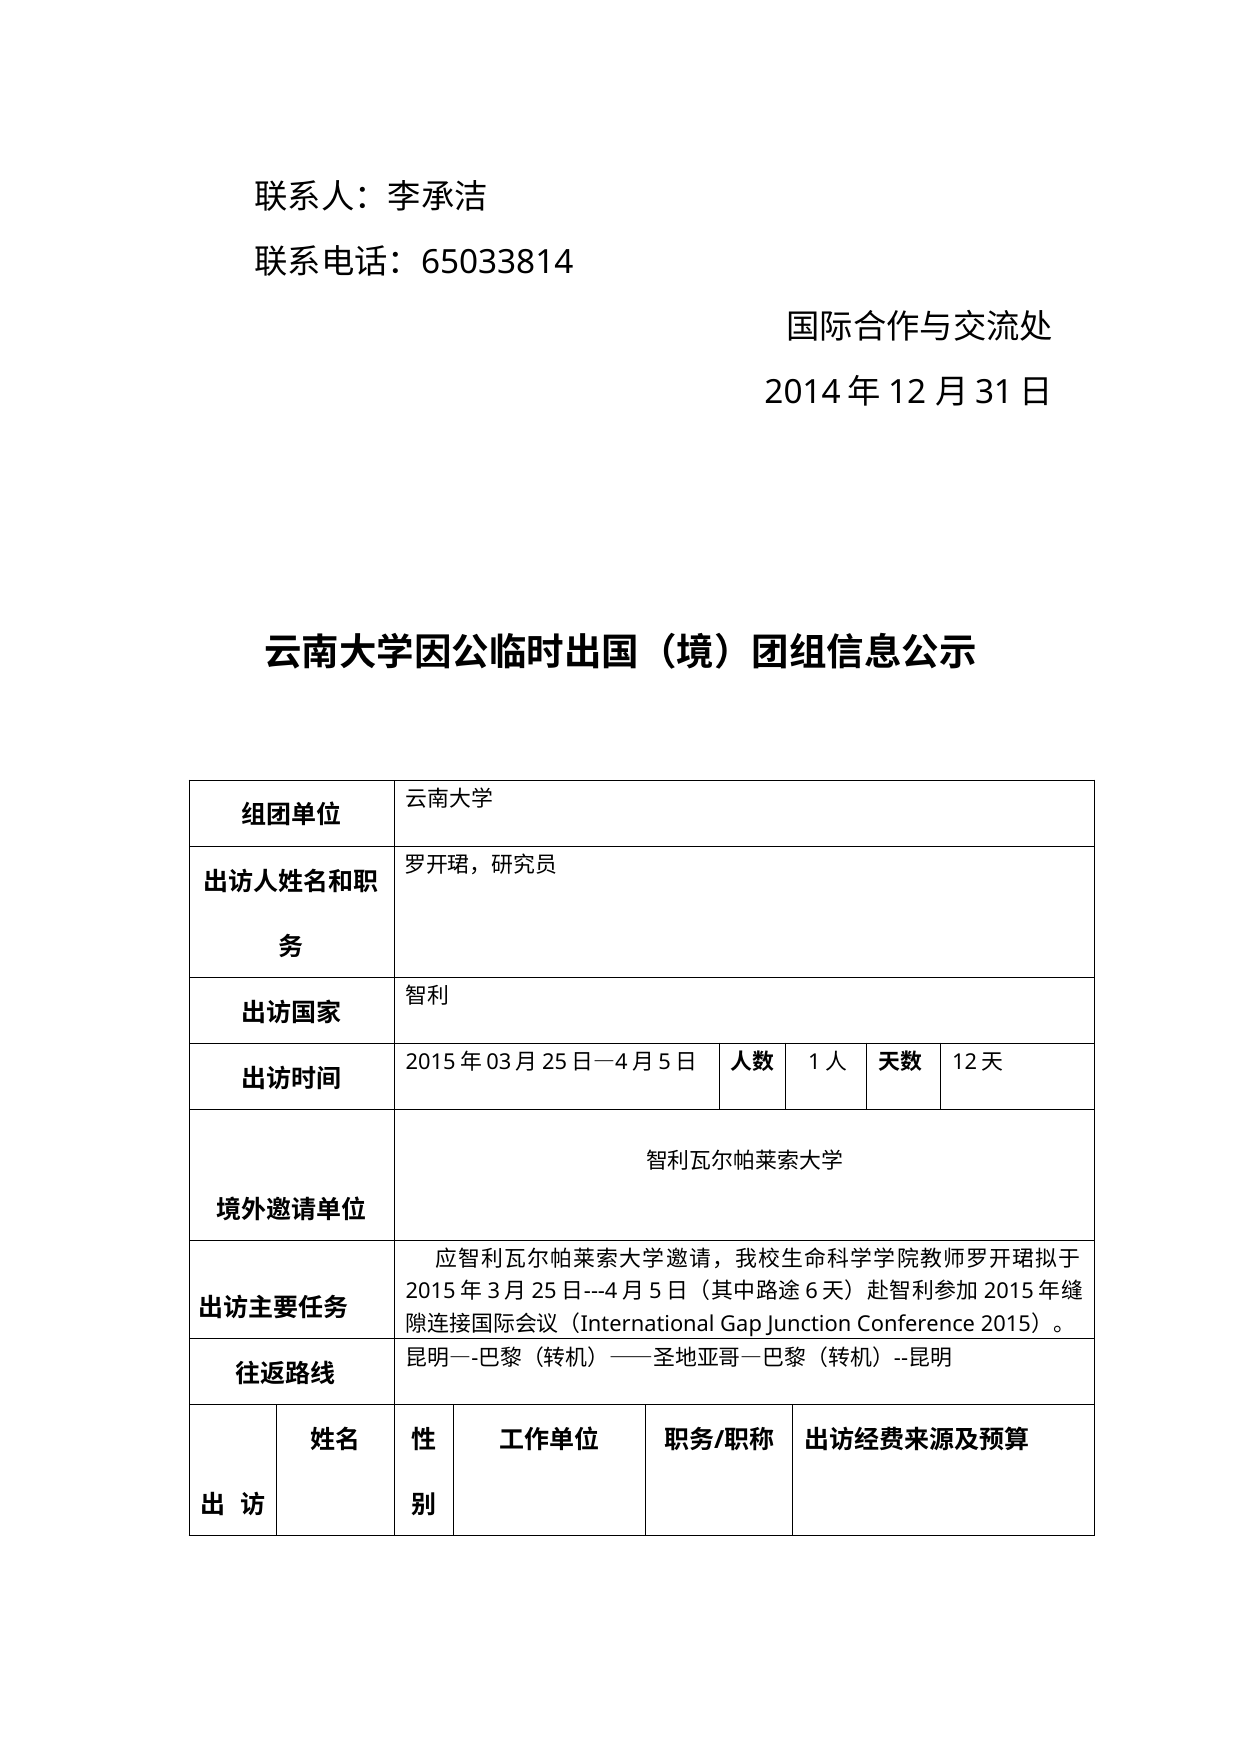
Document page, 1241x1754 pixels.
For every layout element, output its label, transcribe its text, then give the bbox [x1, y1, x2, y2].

table_cell 应智利瓦尔帕莱索大学邀请，我校生命科学学院教师罗开珺拟于2015年3月25日---4月5日（其中路途6天）赴智利参加2015年缝隙连接国际会议（International Gap Junction Conference 2015）。 [395, 1241, 1094, 1338]
table_cell 工作单位 [454, 1405, 645, 1535]
text 联系电话：65033814 [187, 227, 1053, 292]
table_cell 职务/职称 [646, 1405, 792, 1535]
table_cell 出访主要任务 [190, 1241, 394, 1338]
table_cell 性别 [395, 1405, 453, 1535]
table_header 云南大学 [395, 781, 1094, 846]
table_cell 1人 [786, 1044, 866, 1109]
table_cell 天数 [867, 1044, 940, 1109]
table_cell 境外邀请单位 [190, 1110, 394, 1240]
table_header 组团单位 [190, 781, 394, 846]
table_cell 往返路线 [190, 1339, 394, 1404]
table_cell 出访国家 [190, 978, 394, 1043]
table_cell 出访人员情 况 [190, 1405, 276, 1535]
table_cell 智利瓦尔帕莱索大学 [395, 1110, 1094, 1240]
table_cell 2015年03月25日—4月5日 [395, 1044, 719, 1109]
table_cell 出访经费来源及预算 [793, 1405, 1094, 1535]
table_cell 出访人姓名和职务 [190, 847, 394, 977]
table_cell 罗开珺，研究员 [395, 847, 1094, 977]
text 2014年 12 月31日 [187, 357, 1053, 422]
table_cell 昆明—-巴黎（转机）——圣地亚哥—巴黎（转机）--昆明 [395, 1339, 1094, 1404]
table_cell 姓名 [277, 1405, 394, 1535]
table_cell 出访时间 [190, 1044, 394, 1109]
table_cell 人数 [720, 1044, 785, 1109]
table_cell 12天 [941, 1044, 1094, 1109]
text 国际合作与交流处 [187, 292, 1053, 357]
text 云南大学因公临时出国（境）团组信息公示 [187, 617, 1053, 682]
table_cell 智利 [395, 978, 1094, 1043]
text 联系人：李承洁 [187, 162, 1053, 227]
